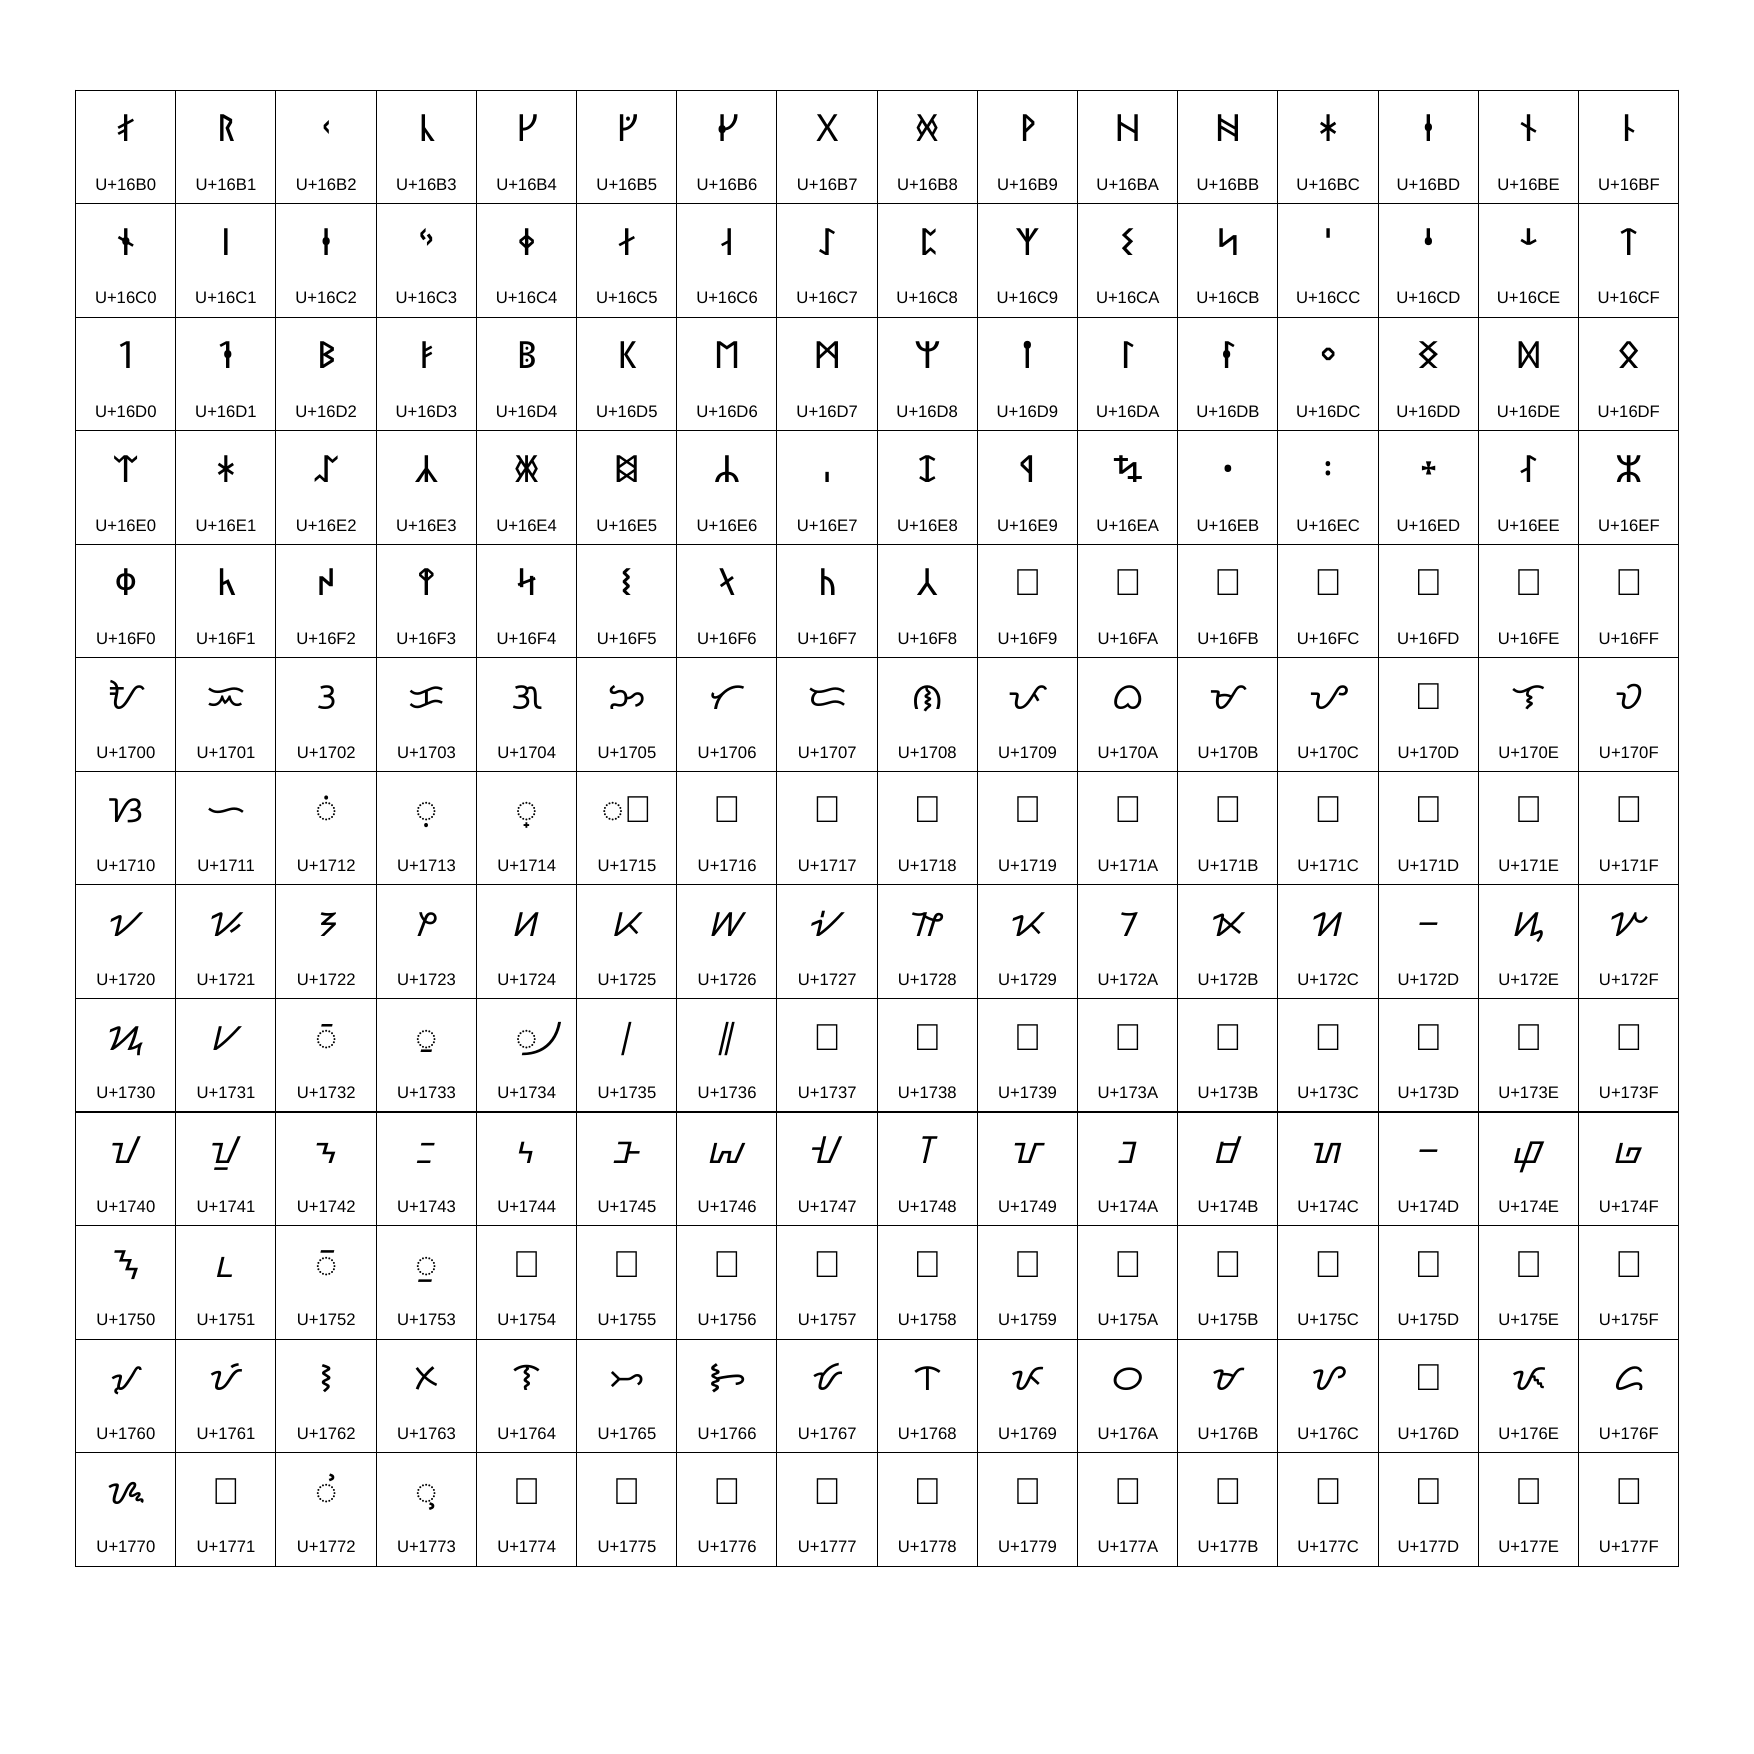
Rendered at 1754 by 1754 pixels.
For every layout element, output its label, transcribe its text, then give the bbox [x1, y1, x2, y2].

table_cell ᜝ U+171D [1379, 772, 1478, 884]
table_cell ᛛ U+16DB [1178, 318, 1277, 430]
table_cell ᜶ U+1736 [677, 999, 776, 1111]
table_cell ᜎ U+170E [1479, 658, 1578, 771]
table_cell ᛁ U+16C1 [176, 204, 275, 317]
table_cell ᛉ U+16C9 [978, 204, 1077, 317]
table_cell ᛊ U+16CA [1078, 204, 1177, 317]
table_cell ᜐ U+1710 [76, 772, 175, 884]
table_cell ᜗ U+1717 [777, 772, 877, 884]
table_cell ᛶ U+16F6 [677, 545, 776, 657]
table_cell ᛥ U+16E5 [577, 431, 676, 544]
table_cell ᝞ U+175E [1479, 1226, 1578, 1338]
table_cell ᜜ U+171C [1278, 772, 1378, 884]
table_cell ᜨ U+1728 [878, 885, 977, 998]
table_cell ᛗ U+16D7 [777, 318, 877, 430]
table_cell ᛄ U+16C4 [477, 204, 576, 317]
table_cell ᚵ U+16B5 [577, 91, 676, 203]
table_cell ᜛ U+171B [1178, 772, 1277, 884]
table_cell ᚾ U+16BE [1479, 91, 1578, 203]
table_cell ᛡ U+16E1 [176, 431, 275, 544]
table_cell ᚶ U+16B6 [677, 91, 776, 203]
table_cell ᜲ U+1732 [276, 999, 376, 1111]
table_cell ᜣ U+1723 [377, 885, 476, 998]
table_cell ᝓ U+1753 [377, 1226, 476, 1338]
table_cell ᜅ U+1705 [577, 658, 676, 771]
table_cell ᛙ U+16D9 [978, 318, 1077, 430]
table_cell ᝈ U+1748 [878, 1113, 977, 1225]
table_cell ᝖ U+1756 [677, 1226, 776, 1338]
table_cell ᝐ U+1750 [76, 1226, 175, 1338]
table_cell ᝃ U+1743 [377, 1113, 476, 1225]
table_cell ᛦ U+16E6 [677, 431, 776, 544]
table_cell ᝯ U+176F [1579, 1340, 1678, 1452]
table_cell ᝼ U+177C [1278, 1453, 1378, 1566]
table_cell ᜤ U+1724 [477, 885, 576, 998]
table_cell ᜊ U+170A [1078, 658, 1177, 771]
table_cell ᝣ U+1763 [377, 1340, 476, 1452]
table_cell ᛸ U+16F8 [878, 545, 977, 657]
table_cell ᝫ U+176B [1178, 1340, 1277, 1452]
table_cell ᜃ U+1703 [377, 658, 476, 771]
table_cell ᛫ U+16EB [1178, 431, 1277, 544]
table_cell ᝺ U+177A [1078, 1453, 1177, 1566]
table_cell ᝤ U+1764 [477, 1340, 576, 1452]
table_cell ᝾ U+177E [1479, 1453, 1578, 1566]
table_cell ᝇ U+1747 [777, 1113, 877, 1225]
table_cell ᛟ U+16DF [1579, 318, 1678, 430]
table_cell ᚴ U+16B4 [477, 91, 576, 203]
table_cell ᝍ U+174D [1379, 1113, 1478, 1225]
table_cell ᝋ U+174B [1178, 1113, 1277, 1225]
table_cell ᝟ U+175F [1579, 1226, 1678, 1338]
table_cell ᝲ U+1772 [276, 1453, 376, 1566]
table_cell ᝠ U+1760 [76, 1340, 175, 1452]
table_cell ᜯ U+172F [1579, 885, 1678, 998]
table_cell ᜩ U+1729 [978, 885, 1077, 998]
table_cell ᛴ U+16F4 [477, 545, 576, 657]
table_cell ᝉ U+1749 [978, 1113, 1077, 1225]
table_cell ᜘ U+1718 [878, 772, 977, 884]
table_cell ᜹ U+1739 [978, 999, 1077, 1111]
table_cell ᝑ U+1751 [176, 1226, 275, 1338]
table_cell ᛹ U+16F9 [978, 545, 1077, 657]
table_cell ᛲ U+16F2 [276, 545, 376, 657]
table_cell ᜻ U+173B [1178, 999, 1277, 1111]
table_cell ᝁ U+1741 [176, 1113, 275, 1225]
table_cell ᜋ U+170B [1178, 658, 1277, 771]
table_cell ᛃ U+16C3 [377, 204, 476, 317]
table_cell ᝳ U+1773 [377, 1453, 476, 1566]
table_cell ᛝ U+16DD [1379, 318, 1478, 430]
table_cell ᝌ U+174C [1278, 1113, 1378, 1225]
table_cell ᜉ U+1709 [978, 658, 1077, 771]
table_cell ᜷ U+1737 [777, 999, 877, 1111]
table_cell ᛩ U+16E9 [978, 431, 1077, 544]
table_cell ᛧ U+16E7 [777, 431, 877, 544]
table_cell ᜪ U+172A [1078, 885, 1177, 998]
table_cell ᛻ U+16FB [1178, 545, 1277, 657]
table_cell ᚿ U+16BF [1579, 91, 1678, 203]
table_cell ᚱ U+16B1 [176, 91, 275, 203]
table_cell ᝦ U+1766 [677, 1340, 776, 1452]
table_cell ᝶ U+1776 [677, 1453, 776, 1566]
table_cell ᚼ U+16BC [1278, 91, 1378, 203]
table_cell ᚳ U+16B3 [377, 91, 476, 203]
table_cell ᜺ U+173A [1078, 999, 1177, 1111]
table_cell ᜸ U+1738 [878, 999, 977, 1111]
table_cell ᛅ U+16C5 [577, 204, 676, 317]
table_cell ᜇ U+1707 [777, 658, 877, 771]
table_cell ᜑ U+1711 [176, 772, 275, 884]
table_cell ᛾ U+16FE [1479, 545, 1578, 657]
table_cell ᛐ U+16D0 [76, 318, 175, 430]
table_cell ᝝ U+175D [1379, 1226, 1478, 1338]
table_cell ᛎ U+16CE [1479, 204, 1578, 317]
table_cell ᛇ U+16C7 [777, 204, 877, 317]
table_cell ᜔ U+1714 [477, 772, 576, 884]
table_cell ᛠ U+16E0 [76, 431, 175, 544]
table_cell ᜒ U+1712 [276, 772, 376, 884]
table_cell ᛚ U+16DA [1078, 318, 1177, 430]
table_cell ᝙ U+1759 [978, 1226, 1077, 1338]
table_cell ᜮ U+172E [1479, 885, 1578, 998]
table_cell ᚰ U+16B0 [76, 91, 175, 203]
table_cell ᜵ U+1735 [577, 999, 676, 1111]
table_cell ᛪ U+16EA [1078, 431, 1177, 544]
table_cell ᝴ U+1774 [477, 1453, 576, 1566]
table_cell ᝛ U+175B [1178, 1226, 1277, 1338]
table_cell ᝰ U+1770 [76, 1453, 175, 1566]
table_cell ᝥ U+1765 [577, 1340, 676, 1452]
table_cell ᛍ U+16CD [1379, 204, 1478, 317]
table_cell ᚻ U+16BB [1178, 91, 1277, 203]
table_cell ᝔ U+1754 [477, 1226, 576, 1338]
table_cell ᛢ U+16E2 [276, 431, 376, 544]
table_cell ᛀ U+16C0 [76, 204, 175, 317]
table_cell ᝻ U+177B [1178, 1453, 1277, 1566]
table_cell ᝮ U+176E [1479, 1340, 1578, 1452]
table_cell ᚹ U+16B9 [978, 91, 1077, 203]
table_cell ᜁ U+1701 [176, 658, 275, 771]
table_cell ᜈ U+1708 [878, 658, 977, 771]
table_cell ᝒ U+1752 [276, 1226, 376, 1338]
table_cell ᝸ U+1778 [878, 1453, 977, 1566]
table_cell ᜰ U+1730 [76, 999, 175, 1111]
table_cell ᝡ U+1761 [176, 1340, 275, 1452]
table_cell ᜫ U+172B [1178, 885, 1277, 998]
table_cell ᝿ U+177F [1579, 1453, 1678, 1566]
table_cell ᜼ U+173C [1278, 999, 1378, 1111]
table_cell ᝧ U+1767 [777, 1340, 877, 1452]
table_cell ᛷ U+16F7 [777, 545, 877, 657]
table_cell ᛕ U+16D5 [577, 318, 676, 430]
table_cell ᚲ U+16B2 [276, 91, 376, 203]
table_cell ᛵ U+16F5 [577, 545, 676, 657]
table_cell ᛜ U+16DC [1278, 318, 1378, 430]
table_cell ᛮ U+16EE [1479, 431, 1578, 544]
table_cell ᛔ U+16D4 [477, 318, 576, 430]
table_cell ᝎ U+174E [1479, 1113, 1578, 1225]
table_cell ᜍ U+170D [1379, 658, 1478, 771]
table_cell ᜞ U+171E [1479, 772, 1578, 884]
table_cell ᛖ U+16D6 [677, 318, 776, 430]
table_cell ᛰ U+16F0 [76, 545, 175, 657]
table_cell ᝷ U+1777 [777, 1453, 877, 1566]
table_cell ᛼ U+16FC [1278, 545, 1378, 657]
table_cell ᝜ U+175C [1278, 1226, 1378, 1338]
table_cell ᝀ U+1740 [76, 1113, 175, 1225]
table_cell ᜏ U+170F [1579, 658, 1678, 771]
table_cell ᝚ U+175A [1078, 1226, 1177, 1338]
table_cell ᜆ U+1706 [677, 658, 776, 771]
table_cell ᜀ U+1700 [76, 658, 175, 771]
table_cell ᛓ U+16D3 [377, 318, 476, 430]
table_cell ᛤ U+16E4 [477, 431, 576, 544]
table_cell ᜢ U+1722 [276, 885, 376, 998]
table_cell ᛂ U+16C2 [276, 204, 376, 317]
table_cell ᜂ U+1702 [276, 658, 376, 771]
table_cell ᝕ U+1755 [577, 1226, 676, 1338]
table_cell ᜕ U+1715 [577, 772, 676, 884]
table_cell ᛞ U+16DE [1479, 318, 1578, 430]
table_cell ᛏ U+16CF [1579, 204, 1678, 317]
table_cell ᝬ U+176C [1278, 1340, 1378, 1452]
table_cell ᛘ U+16D8 [878, 318, 977, 430]
table_cell ᛑ U+16D1 [176, 318, 275, 430]
table_cell ᜳ U+1733 [377, 999, 476, 1111]
table_cell ᜿ U+173F [1579, 999, 1678, 1111]
table_cell ᛣ U+16E3 [377, 431, 476, 544]
table_cell ᝄ U+1744 [477, 1113, 576, 1225]
table_cell ᜱ U+1731 [176, 999, 275, 1111]
table_cell ᛨ U+16E8 [878, 431, 977, 544]
table_cell ᜬ U+172C [1278, 885, 1378, 998]
table_cell ᝆ U+1746 [677, 1113, 776, 1225]
table_cell ᜾ U+173E [1479, 999, 1578, 1111]
table_cell ᚽ U+16BD [1379, 91, 1478, 203]
table_cell ᝪ U+176A [1078, 1340, 1177, 1452]
table_cell ᝅ U+1745 [577, 1113, 676, 1225]
table_cell ᜟ U+171F [1579, 772, 1678, 884]
table_cell ᛬ U+16EC [1278, 431, 1378, 544]
table_cell ᜄ U+1704 [477, 658, 576, 771]
table_cell ᜠ U+1720 [76, 885, 175, 998]
table_cell ᝨ U+1768 [878, 1340, 977, 1452]
table_cell ᜖ U+1716 [677, 772, 776, 884]
table_cell ᛽ U+16FD [1379, 545, 1478, 657]
table_cell ᝵ U+1775 [577, 1453, 676, 1566]
table_cell ᛈ U+16C8 [878, 204, 977, 317]
table_cell ᛱ U+16F1 [176, 545, 275, 657]
table_cell ᝗ U+1757 [777, 1226, 877, 1338]
table_cell ᛺ U+16FA [1078, 545, 1177, 657]
table_cell ᛭ U+16ED [1379, 431, 1478, 544]
table_cell ᛒ U+16D2 [276, 318, 376, 430]
table_cell ᜭ U+172D [1379, 885, 1478, 998]
table_cell ᛯ U+16EF [1579, 431, 1678, 544]
table_cell ᜡ U+1721 [176, 885, 275, 998]
table_cell ᛆ U+16C6 [677, 204, 776, 317]
table_cell ᝹ U+1779 [978, 1453, 1077, 1566]
table_cell ᝘ U+1758 [878, 1226, 977, 1338]
table_cell ᝭ U+176D [1379, 1340, 1478, 1452]
table_cell ᝽ U+177D [1379, 1453, 1478, 1566]
table_cell ᝂ U+1742 [276, 1113, 376, 1225]
table_cell ᝊ U+174A [1078, 1113, 1177, 1225]
table_cell ᜧ U+1727 [777, 885, 877, 998]
table_cell ᚷ U+16B7 [777, 91, 877, 203]
table_cell ᝢ U+1762 [276, 1340, 376, 1452]
table_cell ᜌ U+170C [1278, 658, 1378, 771]
table_cell ᜽ U+173D [1379, 999, 1478, 1111]
table_cell ᜙ U+1719 [978, 772, 1077, 884]
table_cell ᝏ U+174F [1579, 1113, 1678, 1225]
table_cell ᜓ U+1713 [377, 772, 476, 884]
table_cell ᛿ U+16FF [1579, 545, 1678, 657]
table_cell ᚸ U+16B8 [878, 91, 977, 203]
table_cell ᝩ U+1769 [978, 1340, 1077, 1452]
table_cell ᛋ U+16CB [1178, 204, 1277, 317]
table_cell ᝱ U+1771 [176, 1453, 275, 1566]
table_cell ᜚ U+171A [1078, 772, 1177, 884]
table_cell ᜴ U+1734 [477, 999, 576, 1111]
table_cell ᜥ U+1725 [577, 885, 676, 998]
table_cell ᜦ U+1726 [677, 885, 776, 998]
table_cell ᛳ U+16F3 [377, 545, 476, 657]
table_cell ᚺ U+16BA [1078, 91, 1177, 203]
table_cell ᛌ U+16CC [1278, 204, 1378, 317]
